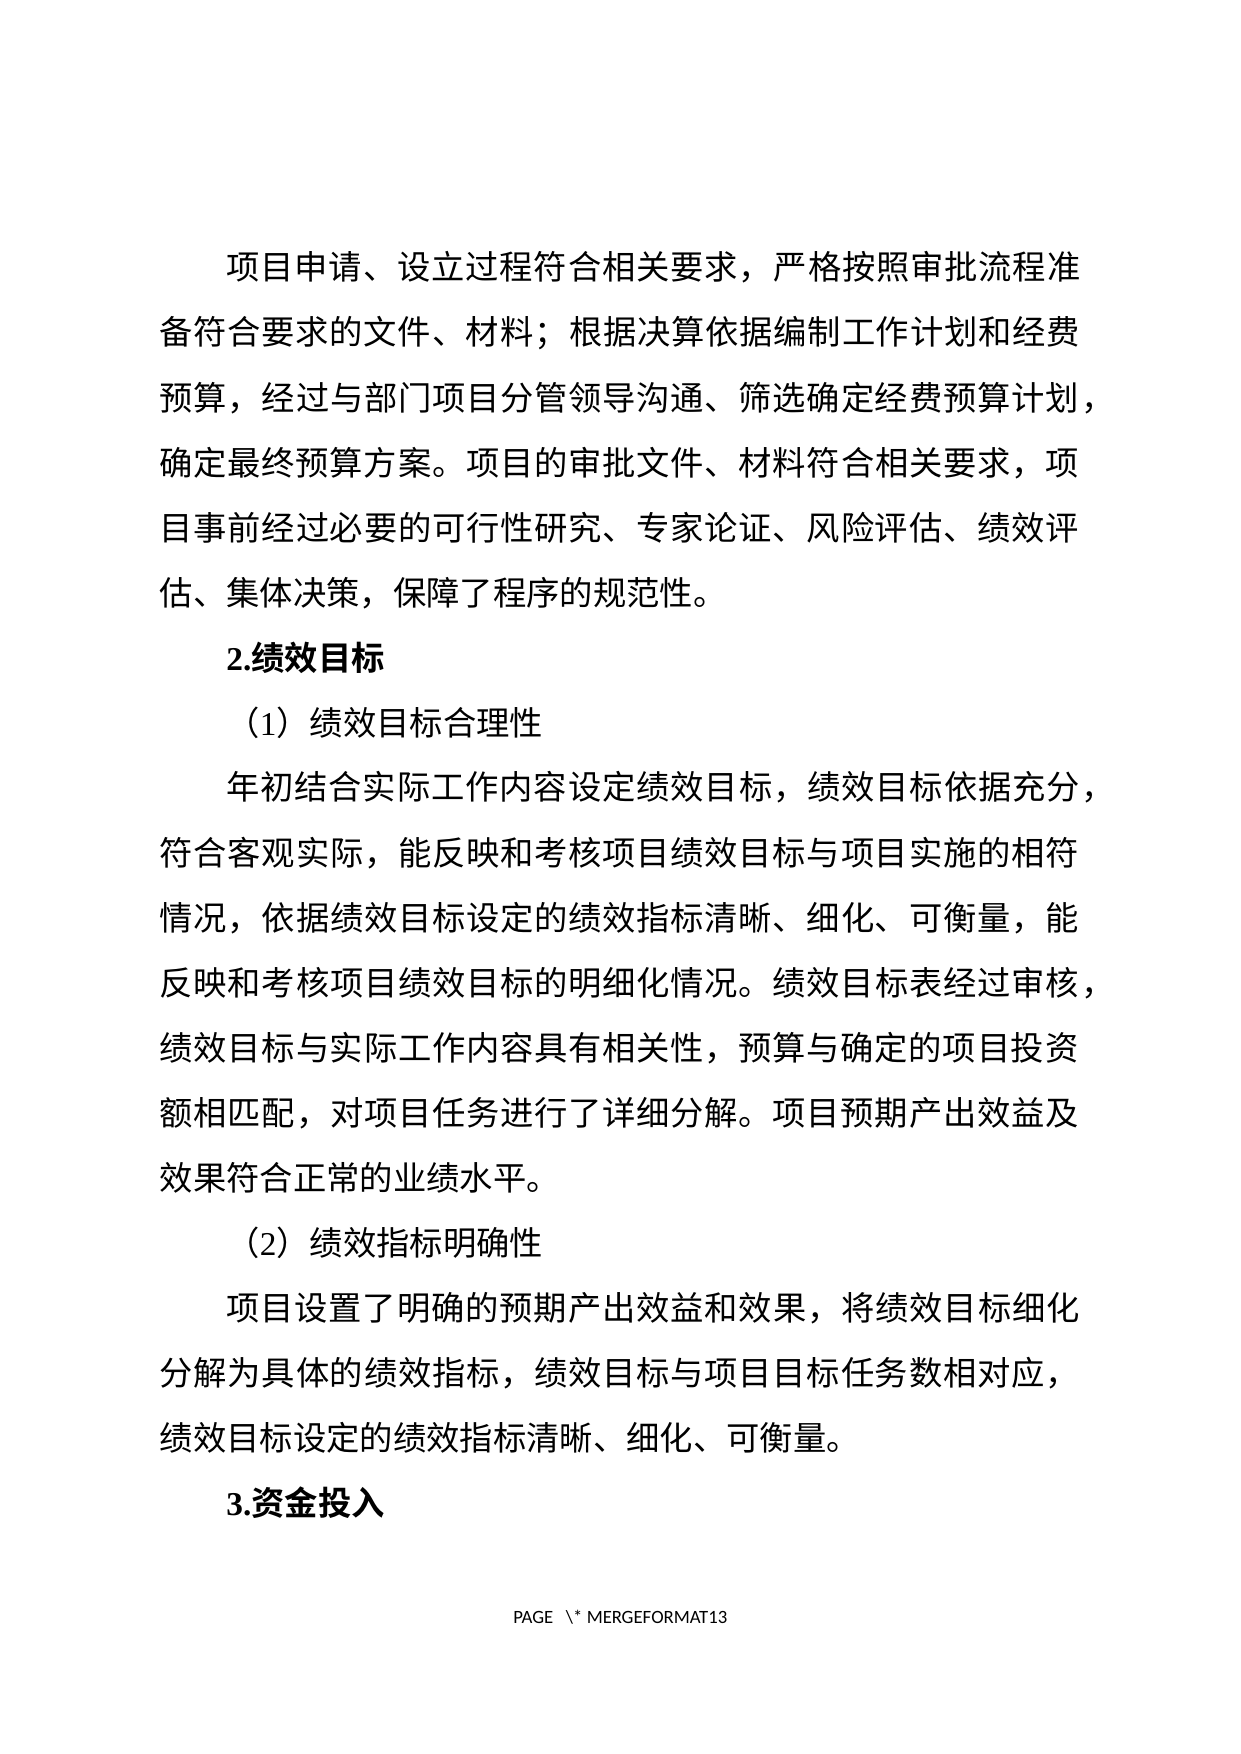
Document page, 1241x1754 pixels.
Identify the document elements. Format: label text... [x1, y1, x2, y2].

text 年初结合实际工作内容设定绩效目标，绩效目标依据充分，符合客观实际，能反映和考核项目绩效目标与项目实施的相符情况，依据绩效目标设定的绩效指标清晰、细化、可衡量，能反映和考核项目绩效目标的明细化情况。绩效目标表经过审核，绩效目标与实际工作内容具有相关性，预算与确定的项目投资额相匹配，对项目任务进行了详细分解。项目预期产出效益及效果符合正常的业绩水平。 [159, 753, 1081, 1208]
text （1）绩效目标合理性 [159, 688, 1081, 753]
text 项目设置了明确的预期产出效益和效果，将绩效目标细化分解为具体的绩效指标，绩效目标与项目目标任务数相对应，绩效目标设定的绩效指标清晰、细化、可衡量。 [159, 1273, 1081, 1468]
text 2.绩效目标 [159, 623, 1081, 688]
text 项目申请、设立过程符合相关要求，严格按照审批流程准备符合要求的文件、材料；根据决算依据编制工作计划和经费预算，经过与部门项目分管领导沟通、筛选确定经费预算计划，确定最终预算方案。项目的审批文件、材料符合相关要求，项目事前经过必要的可行性研究、专家论证、风险评估、绩效评估、集体决策，保障了程序的规范性。 [159, 233, 1081, 623]
text （2）绩效指标明确性 [159, 1208, 1081, 1273]
text 3.资金投入 [159, 1468, 1081, 1533]
